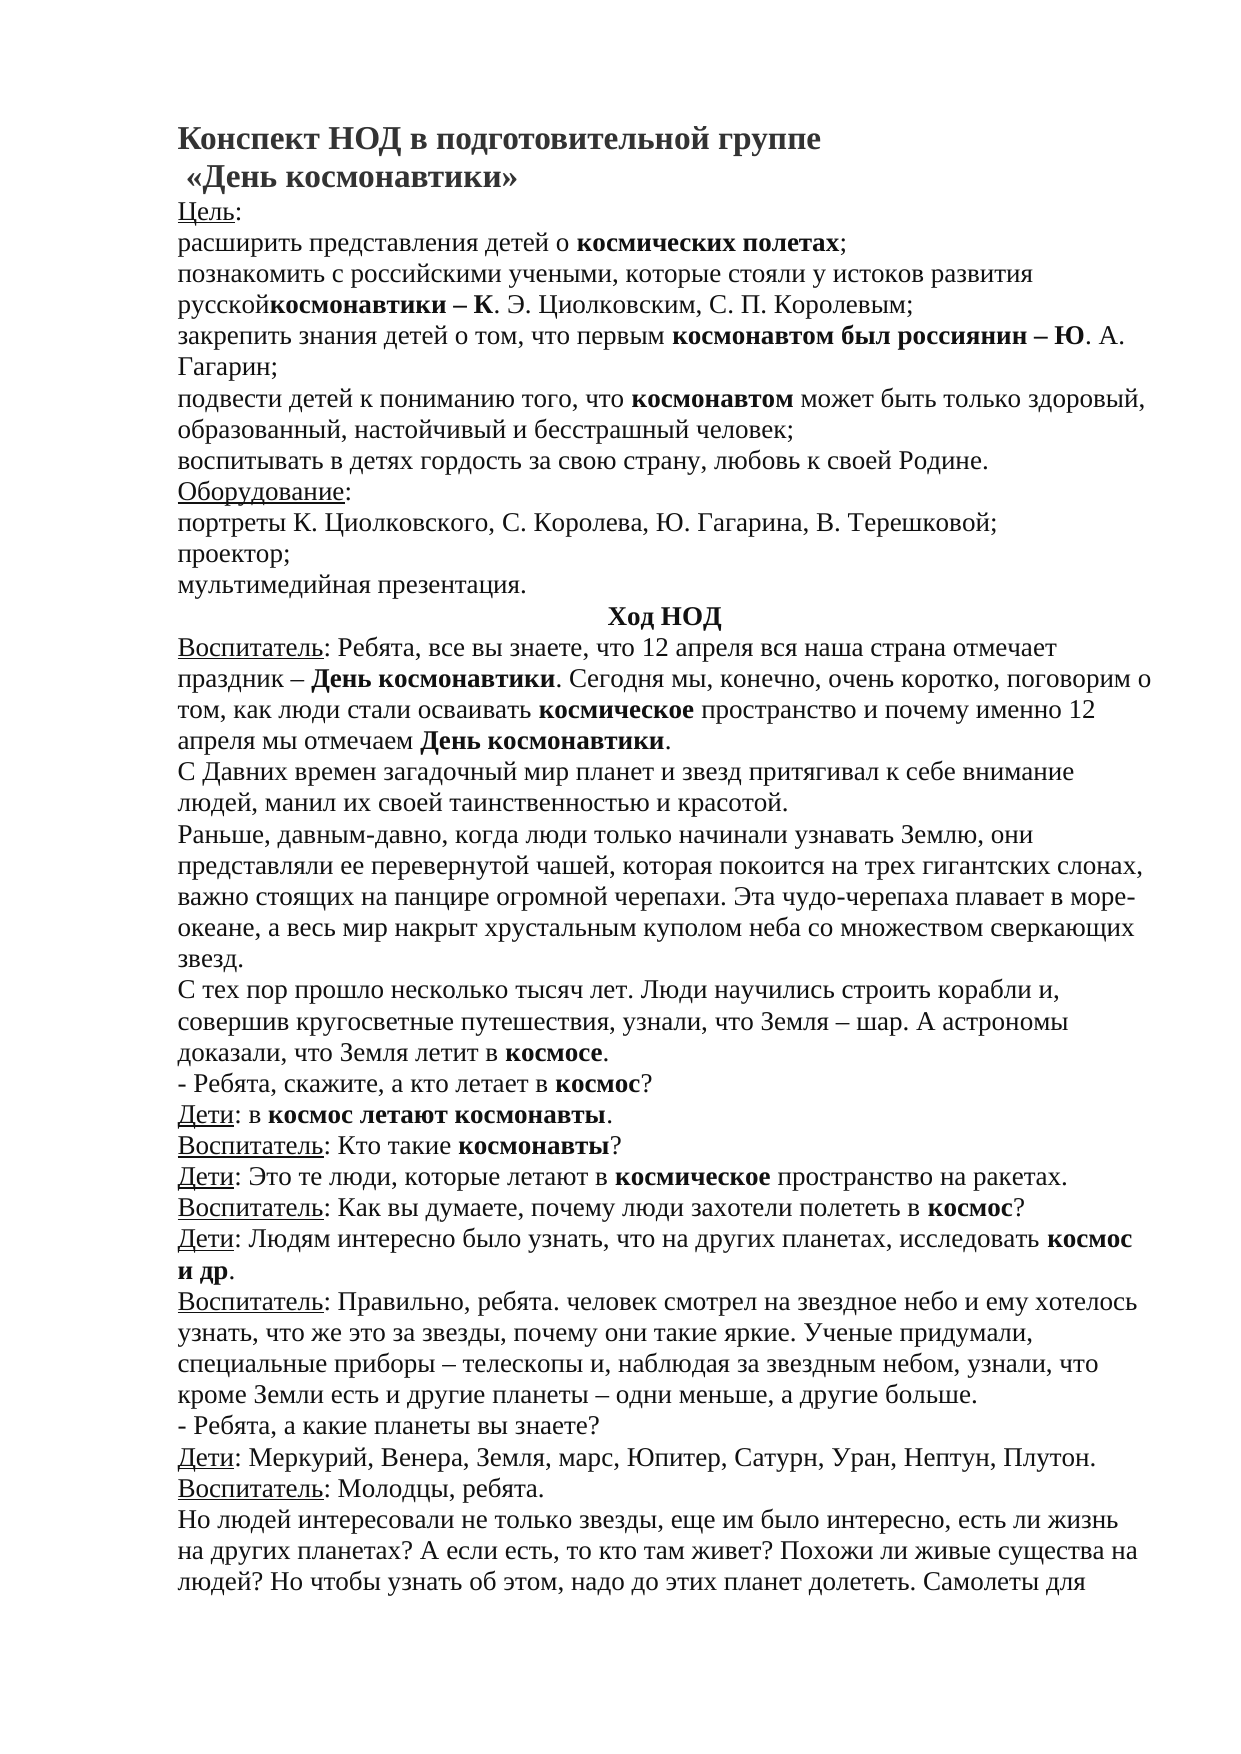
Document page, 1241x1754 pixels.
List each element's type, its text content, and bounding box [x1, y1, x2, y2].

text Дети: Это те люди, которые летают в космическое пространство на ракетах. [177, 1160, 1152, 1191]
text С Давних времен загадочный мир планет и звезд притягивал к себе внимание людей, манил их своей таинственностью и красотой. [177, 755, 1152, 818]
text портреты К. Циолковского, С. Королева, Ю. Гагарина, В. Терешковой; [177, 506, 1152, 537]
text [177, 1503, 1152, 1596]
text мультимедийная презентация. [177, 568, 1152, 600]
text познакомить с российскими учеными, которые стояли у истоков развития русскойкосмонавтики – К. Э. Циолковским, С. П. Королевым; [177, 257, 1152, 319]
text подвести детей к пониманию того, что космонавтом может быть только здоровый, образованный, настойчивый и бесстрашный человек; [177, 382, 1152, 444]
text «День космонавтики» [177, 156, 1152, 195]
text С тех пор прошло несколько тысяч лет. Люди научились строить корабли и, совершив кругосветные путешествия, узнали, что Земля – шар. А астрономы доказали, что Земля летит в космосе. [177, 973, 1152, 1067]
text Цель: [177, 195, 1152, 226]
text Воспитатель: Кто такие космонавты? [177, 1129, 1152, 1160]
text - Ребята, а какие планеты вы знаете? [177, 1409, 1152, 1441]
text расширить представления детей о космических полетах; [177, 226, 1152, 257]
text Дети: в космос летают космонавты. [177, 1098, 1152, 1129]
text Дети: Людям интересно было узнать, что на других планетах, исследовать космос и др. [177, 1223, 1152, 1285]
text Воспитатель: Правильно, ребята. человек смотрел на звездное небо и ему хотелось узнать, что же это за звезды, почему они такие яркие. Ученые придумали, специальные приборы – телескопы и, наблюдая за звездным небом, узнали, что кроме Земли есть и другие планеты – одни меньше, а другие больше. [177, 1285, 1152, 1409]
text Оборудование: [177, 475, 1152, 506]
text Раньше, давным-давно, когда люди только начинали узнавать Землю, они представляли ее перевернутой чашей, которая покоится на трех гигантских слонах, важно стоящих на панцире огромной черепахи. Эта чудо-черепаха плавает в море-океане, а весь мир накрыт хрустальным куполом неба со множеством сверкающих звезд. [177, 818, 1152, 973]
text воспитывать в детях гордость за свою страну, любовь к своей Родине. [177, 444, 1152, 475]
text Ход НОД [177, 600, 1152, 631]
text проектор; [177, 537, 1152, 568]
text Воспитатель: Молодцы, ребята. [177, 1472, 1152, 1503]
text Воспитатель: Ребята, все вы знаете, что 12 апреля вся наша страна отмечает праздник – День космонавтики. Сегодня мы, конечно, очень коротко, поговорим о том, как люди стали осваивать космическое пространство и почему именно 12 апреля мы отмечаем День космонавтики. [177, 631, 1152, 755]
text Дети: Меркурий, Венера, Земля, марс, Юпитер, Сатурн, Уран, Нептун, Плутон. [177, 1441, 1152, 1472]
text закрепить знания детей о том, что первым космонавтом был россиянин – Ю. А. Гагарин; [177, 319, 1152, 382]
text - Ребята, скажите, а кто летает в космос? [177, 1067, 1152, 1098]
text Воспитатель: Как вы думаете, почему люди захотели полететь в космос? [177, 1191, 1152, 1223]
text Конспект НОД в подготовительной группе [177, 118, 1152, 156]
